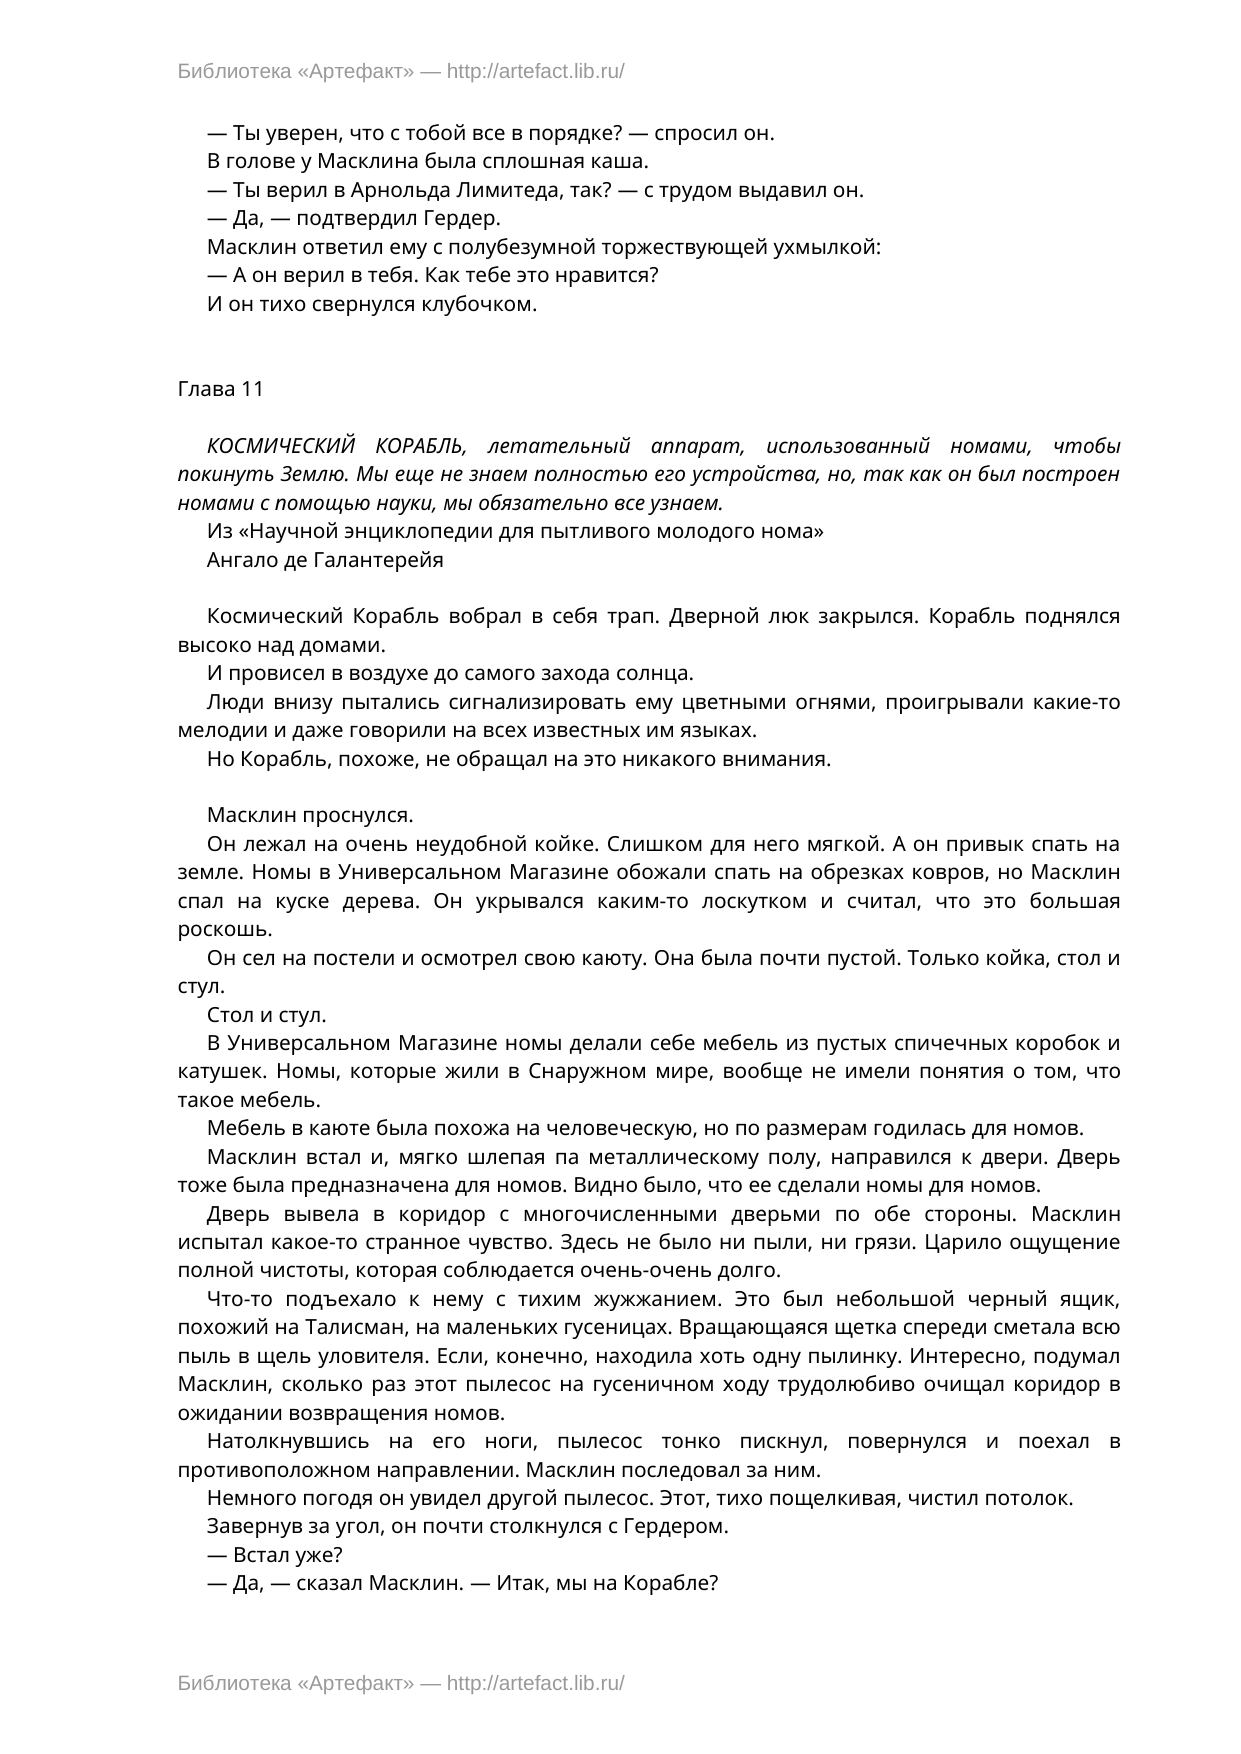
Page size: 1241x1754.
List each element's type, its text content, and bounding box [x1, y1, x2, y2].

text — Встал уже? [177, 1540, 1122, 1568]
text Он лежал на очень неудобной койке. Слишком для него мягкой. А он привык спать на земле. Номы в Универсальном Магазине обожали спать на обрезках ковров, но Масклин спал на куске дерева. Он укрывался каким-то лоскутком и считал, что это большая роскошь. [177, 829, 1122, 943]
text Натолкнувшись на его ноги, пылесос тонко пискнул, повернулся и поехал в противоположном направлении. Масклин последовал за ним. [177, 1426, 1122, 1483]
text — Ты верил в Арнольда Лимитеда, так? — с трудом выдавил он. [177, 175, 1122, 203]
text Из «Научной энциклопедии для пытливого молодого нома» [177, 516, 1122, 545]
text Мебель в каюте была похожа на человеческую, но по размерам годилась для номов. [177, 1113, 1122, 1142]
text КОСМИЧЕСКИЙ КОРАБЛЬ, летательный аппарат, использованный номами, чтобы покинуть Землю. Мы еще не знаем полностью его устройства, но, так как он был построен номами с помощью науки, мы обязательно все узнаем. [177, 431, 1122, 516]
text — Да, — сказал Масклин. — Итак, мы на Корабле? [177, 1568, 1122, 1597]
text И провисел в воздухе до самого захода солнца. [177, 658, 1122, 687]
text Он сел на постели и осмотрел свою каюту. Она была почти пустой. Только койка, стол и стул. [177, 943, 1122, 1000]
text Масклин ответил ему с полубезумной торжествующей ухмылкой: [177, 232, 1122, 260]
text Космический Корабль вобрал в себя трап. Дверной люк закрылся. Корабль поднялся высоко над домами. [177, 602, 1122, 658]
text — Ты уверен, что с тобой все в порядке? — спросил он. [177, 118, 1122, 147]
text И он тихо свернулся клубочком. [177, 289, 1122, 317]
text В Универсальном Магазине номы делали себе мебель из пустых спичечных коробок и катушек. Номы, которые жили в Снаружном мире, вообще не имели понятия о том, что такое мебель. [177, 1028, 1122, 1113]
text — Да, — подтвердил Гердер. [177, 203, 1122, 232]
text Дверь вывела в коридор с многочисленными дверьми по обе стороны. Масклин испытал какое-то странное чувство. Здесь не было ни пыли, ни грязи. Царило ощущение полной чистоты, которая соблюдается очень-очень долго. [177, 1199, 1122, 1284]
text Завернув за угол, он почти столкнулся с Гердером. [177, 1512, 1122, 1540]
text Масклин встал и, мягко шлепая па металлическому полу, направился к двери. Дверь тоже была предназначена для номов. Видно было, что ее сделали номы для номов. [177, 1142, 1122, 1199]
text В голове у Масклина была сплошная каша. [177, 147, 1122, 175]
text Ангало де Галантерейя [177, 545, 1122, 573]
text Масклин проснулся. [177, 801, 1122, 829]
text Люди внизу пытались сигнализировать ему цветными огнями, проигрывали какие-то мелодии и даже говорили на всех известных им языках. [177, 687, 1122, 744]
text Что-то подъехало к нему с тихим жужжанием. Это был небольшой черный ящик, похожий на Талисман, на маленьких гусеницах. Вращающаяся щетка спереди сметала всю пыль в щель уловителя. Если, конечно, находила хоть одну пылинку. Интересно, подумал Масклин, сколько раз этот пылесос на гусеничном ходу трудолюбиво очищал коридор в ожидании возвращения номов. [177, 1284, 1122, 1426]
subtitle Глава 11 [177, 374, 1122, 402]
text — А он верил в тебя. Как тебе это нравится? [177, 260, 1122, 289]
text Но Корабль, похоже, не обращал на это никакого внимания. [177, 744, 1122, 772]
text Немного погодя он увидел другой пылесос. Этот, тихо пощелкивая, чистил потолок. [177, 1483, 1122, 1512]
text Стол и стул. [177, 1000, 1122, 1028]
